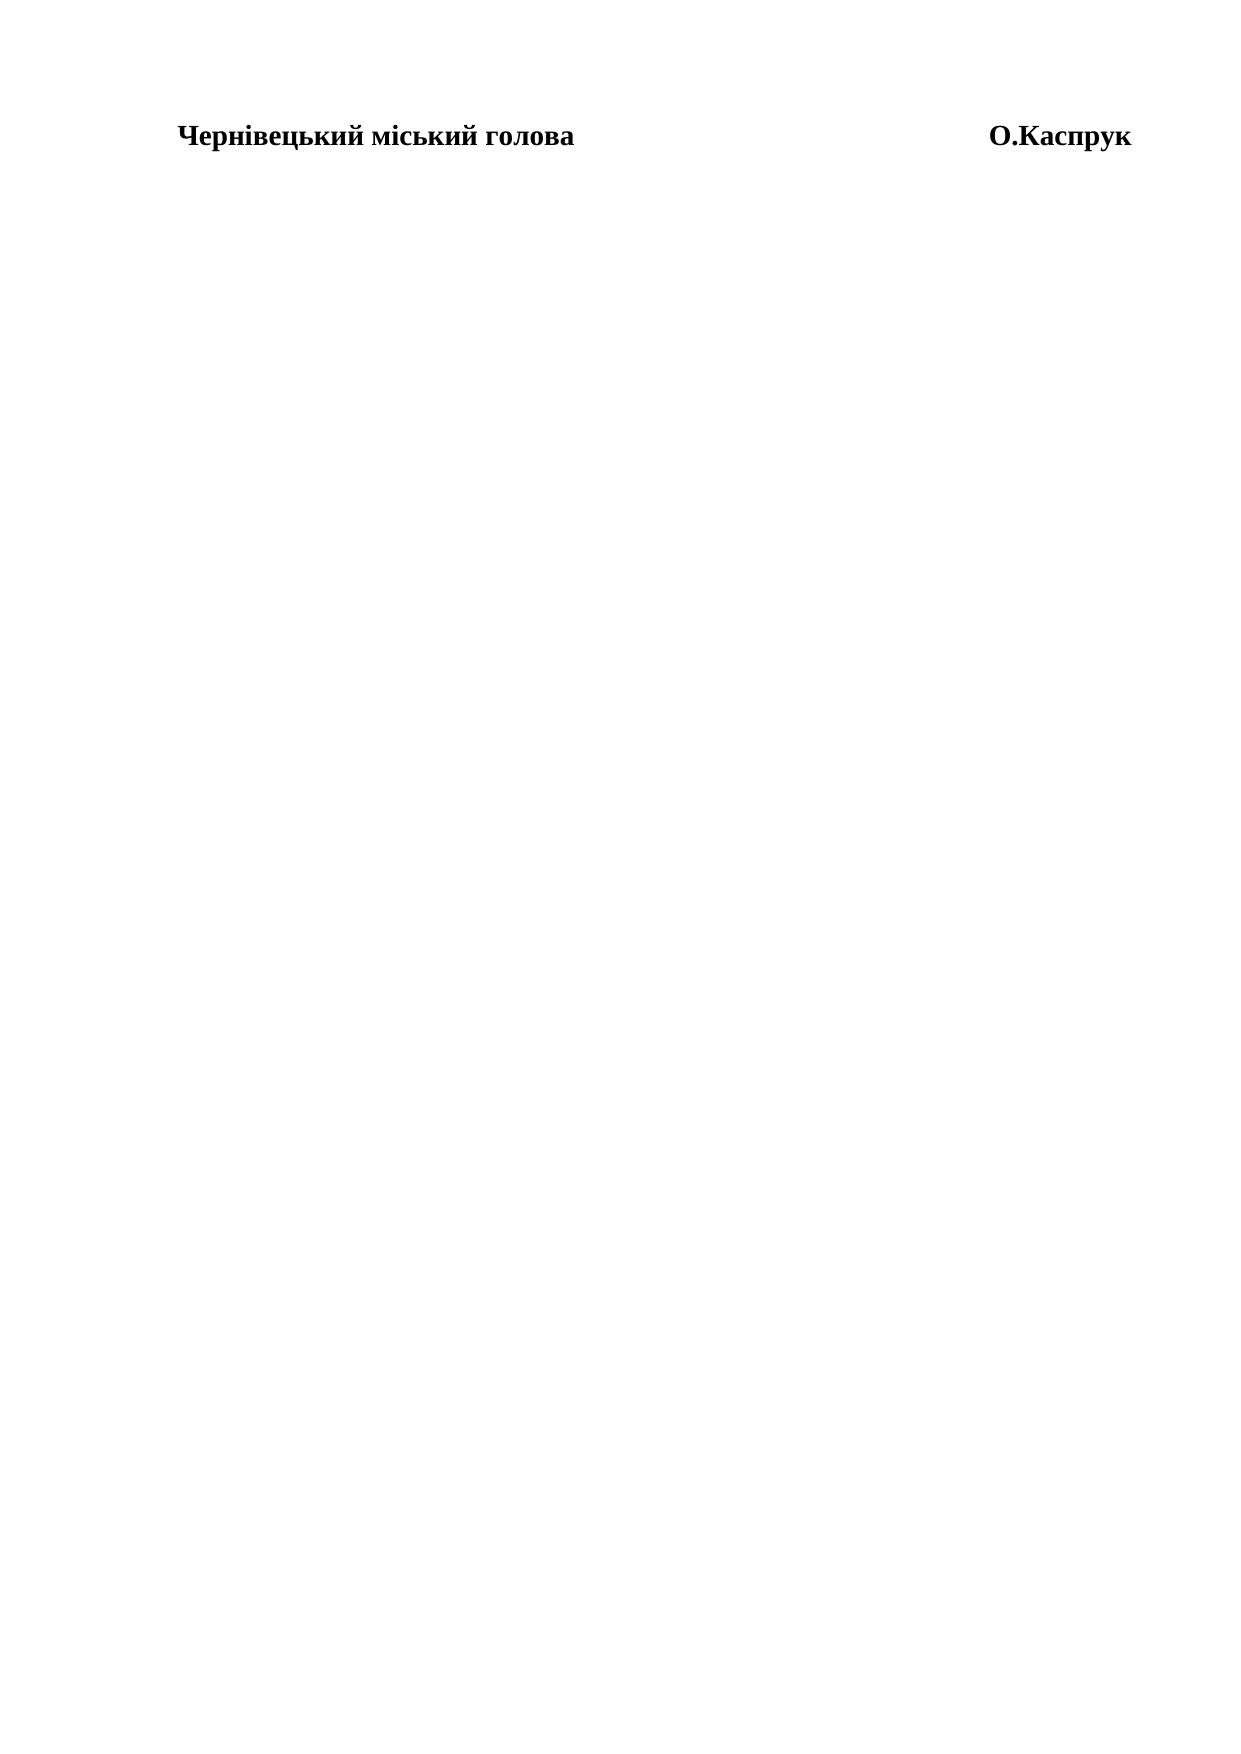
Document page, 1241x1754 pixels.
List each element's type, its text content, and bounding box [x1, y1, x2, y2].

text Чернівецький міський голова О.Каспрук [177, 118, 1152, 152]
